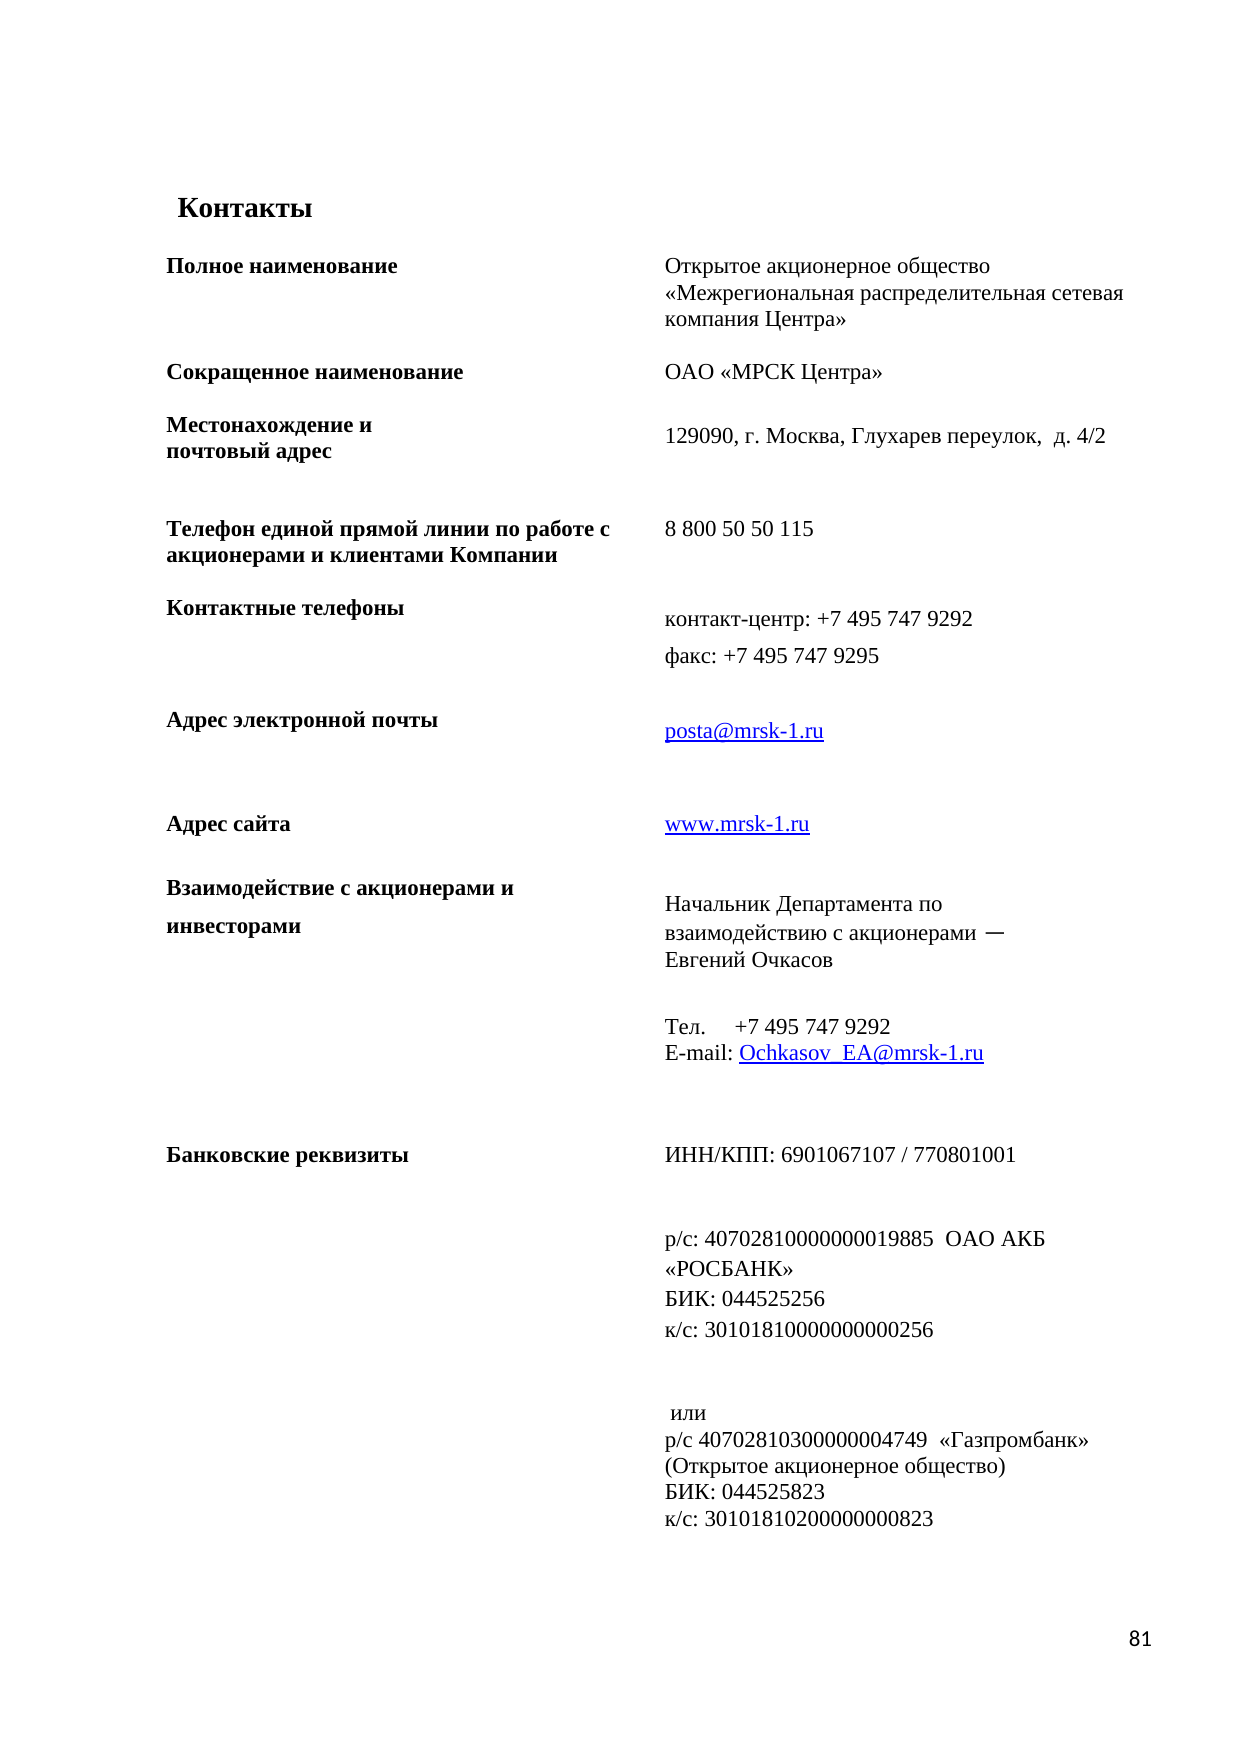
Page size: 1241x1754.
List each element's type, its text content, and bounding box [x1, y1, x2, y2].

text Контакты [177, 186, 1152, 223]
table_cell posta@mrsk-1.ru [653, 706, 1152, 811]
table_cell 8 800 50 50 115 [653, 515, 1152, 594]
table_cell Начальник Департамента по взаимодействию с акционерами — Евгений Очкасов Тел. +7 495 747 9292 E-mail: Ochkasov_EA@mrsk-1.ru [653, 863, 1152, 1142]
table_cell 129090, г. Москва, Глухарев переулок, д. 4/2 [653, 411, 1152, 515]
table_cell Сокращенное наименование [155, 358, 653, 411]
table_cell Местонахождение и почтовый адрес [155, 411, 653, 515]
table_cell www.mrsk-1.ru [653, 811, 1152, 863]
table_cell Взаимодействие с акционерами и инвесторами [155, 863, 653, 1142]
table_cell контакт-центр: +7 495 747 9292 факс: +7 495 747 9295 [653, 594, 1152, 706]
table_header Полное наименование [155, 253, 653, 358]
table_cell ИНН/КПП: 6901067107 / 770801001 р/с: 40702810000000019885 ОАО АКБ «РОСБАНК» БИК: 044525256 к/с: 30101810000000000256 или р/с 40702810300000004749 «Газпромбанк» (Открытое акционерное общество) БИК: 044525823 к/с: 30101810200000000823 [653, 1142, 1152, 1531]
table_cell Контактные телефоны [155, 594, 653, 706]
table_cell Банковские реквизиты [155, 1142, 653, 1531]
table_cell ОАО «МРСК Центра» [653, 358, 1152, 411]
table_cell Телефон единой прямой линии по работе с акционерами и клиентами Компании [155, 515, 653, 594]
table_cell Адрес электронной почты [155, 706, 653, 811]
table_header Открытое акционерное общество «Межрегиональная распределительная сетевая компания Центра» [653, 253, 1152, 358]
table_cell Адрес сайта [155, 811, 653, 863]
